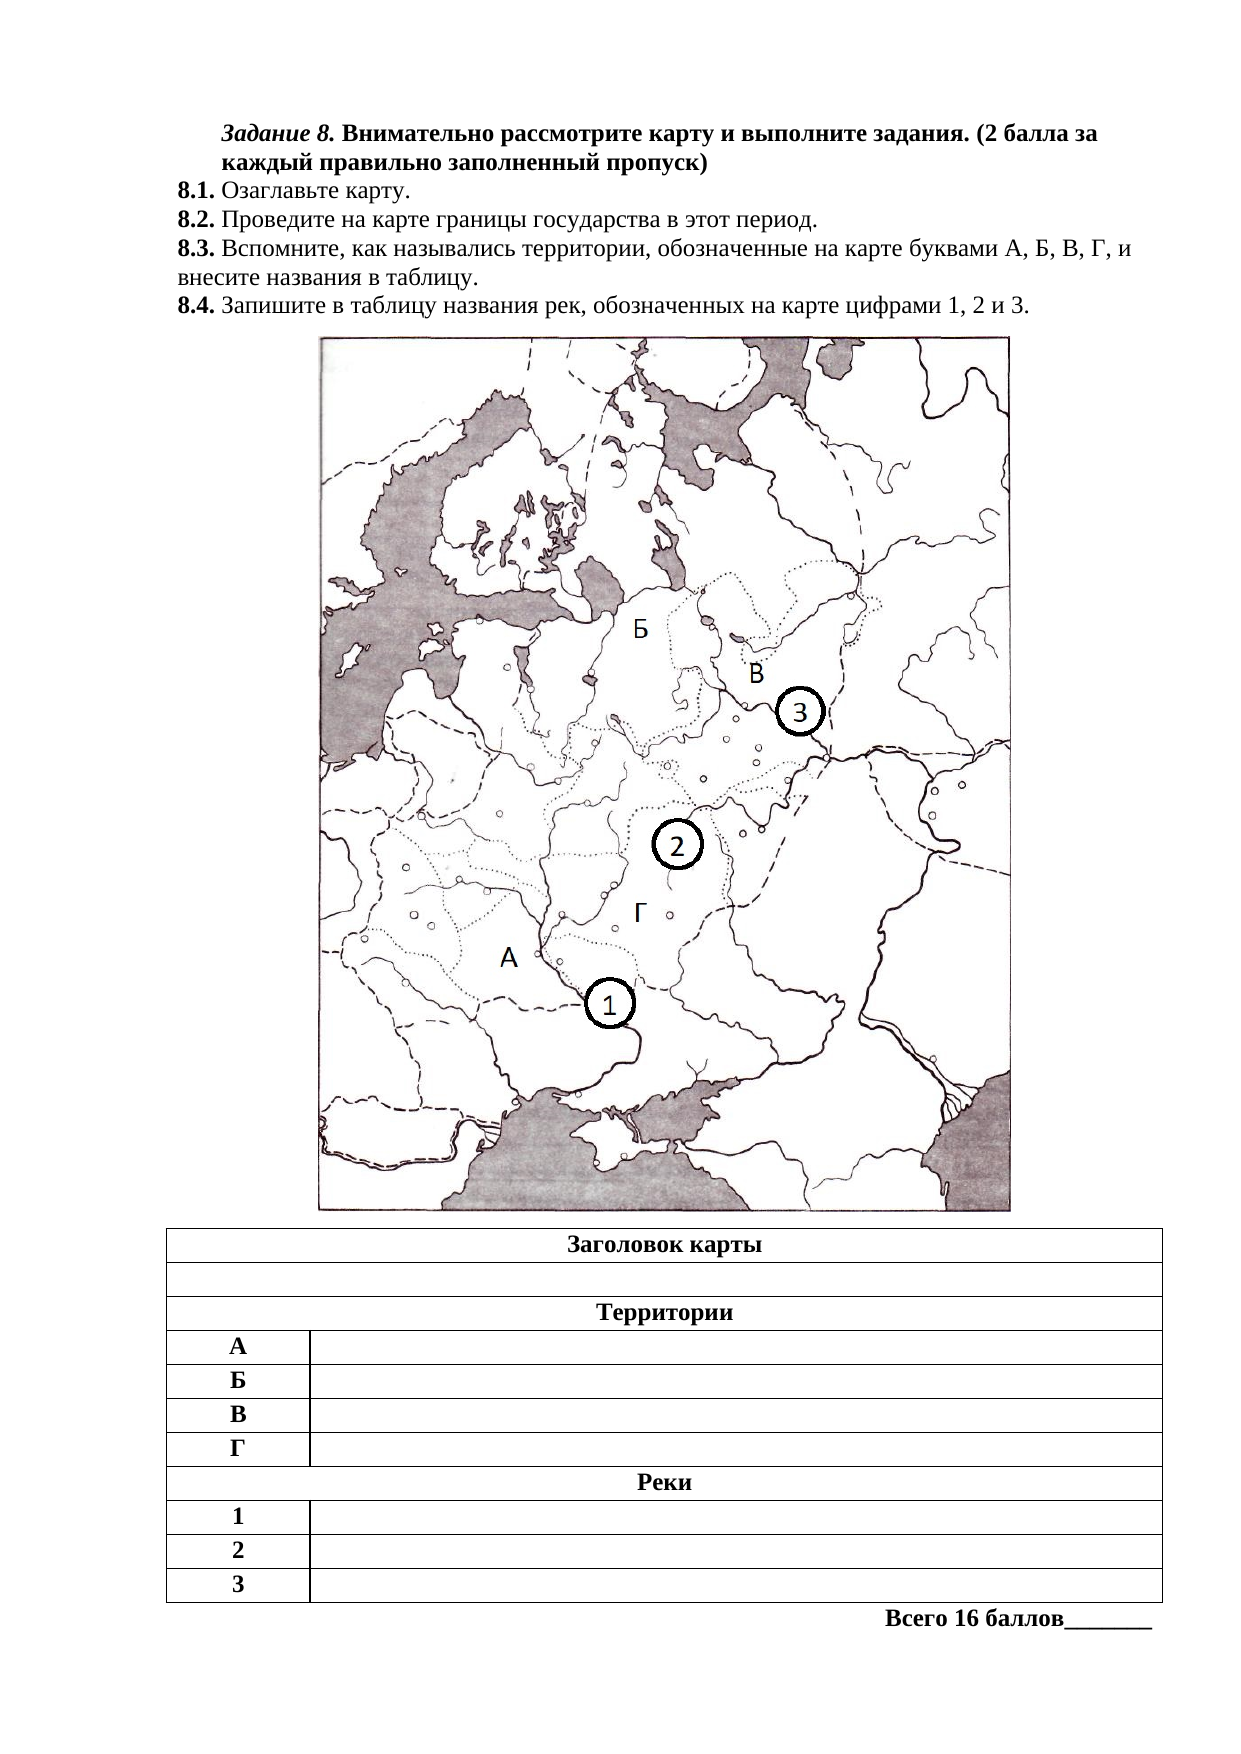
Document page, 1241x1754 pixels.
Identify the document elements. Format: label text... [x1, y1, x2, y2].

table_cell Реки [167, 1467, 1162, 1499]
table_cell Г [167, 1433, 309, 1466]
table_cell Б [167, 1365, 309, 1398]
table_cell [311, 1433, 1162, 1466]
table_cell 3 [167, 1569, 309, 1602]
table_cell [167, 1263, 1162, 1296]
table_cell [311, 1501, 1162, 1534]
table_cell В [167, 1399, 309, 1432]
table_cell [311, 1535, 1162, 1568]
table_cell [311, 1331, 1162, 1364]
text Всего 16 баллов_______ [177, 1603, 1152, 1632]
text 8.4. Запишите в таблицу названия рек, обозначенных на карте цифрами 1, 2 и 3. [177, 291, 1152, 319]
table_cell [311, 1399, 1162, 1432]
table_cell А [167, 1331, 309, 1364]
text 8.2. Проведите на карте границы государства в этот период. [177, 204, 1152, 233]
table_cell 1 [167, 1501, 309, 1534]
table_cell [311, 1569, 1162, 1602]
table_cell Территории [167, 1297, 1162, 1330]
text 8.3. Вспомните, как назывались территории, обозначенные на карте буквами А, Б, В, Г, и внесите названия в таблицу. [177, 233, 1152, 291]
table_cell 2 [167, 1535, 309, 1568]
table_cell [311, 1365, 1162, 1398]
text Задание 8. Внимательно рассмотрите карту и выполните задания. (2 балла за каждый правильно заполненный пропуск) [221, 118, 1152, 176]
picture [318, 336, 1011, 1212]
table_header Заголовок карты [167, 1229, 1162, 1262]
text 8.1. Озаглавьте карту. [177, 176, 1152, 204]
